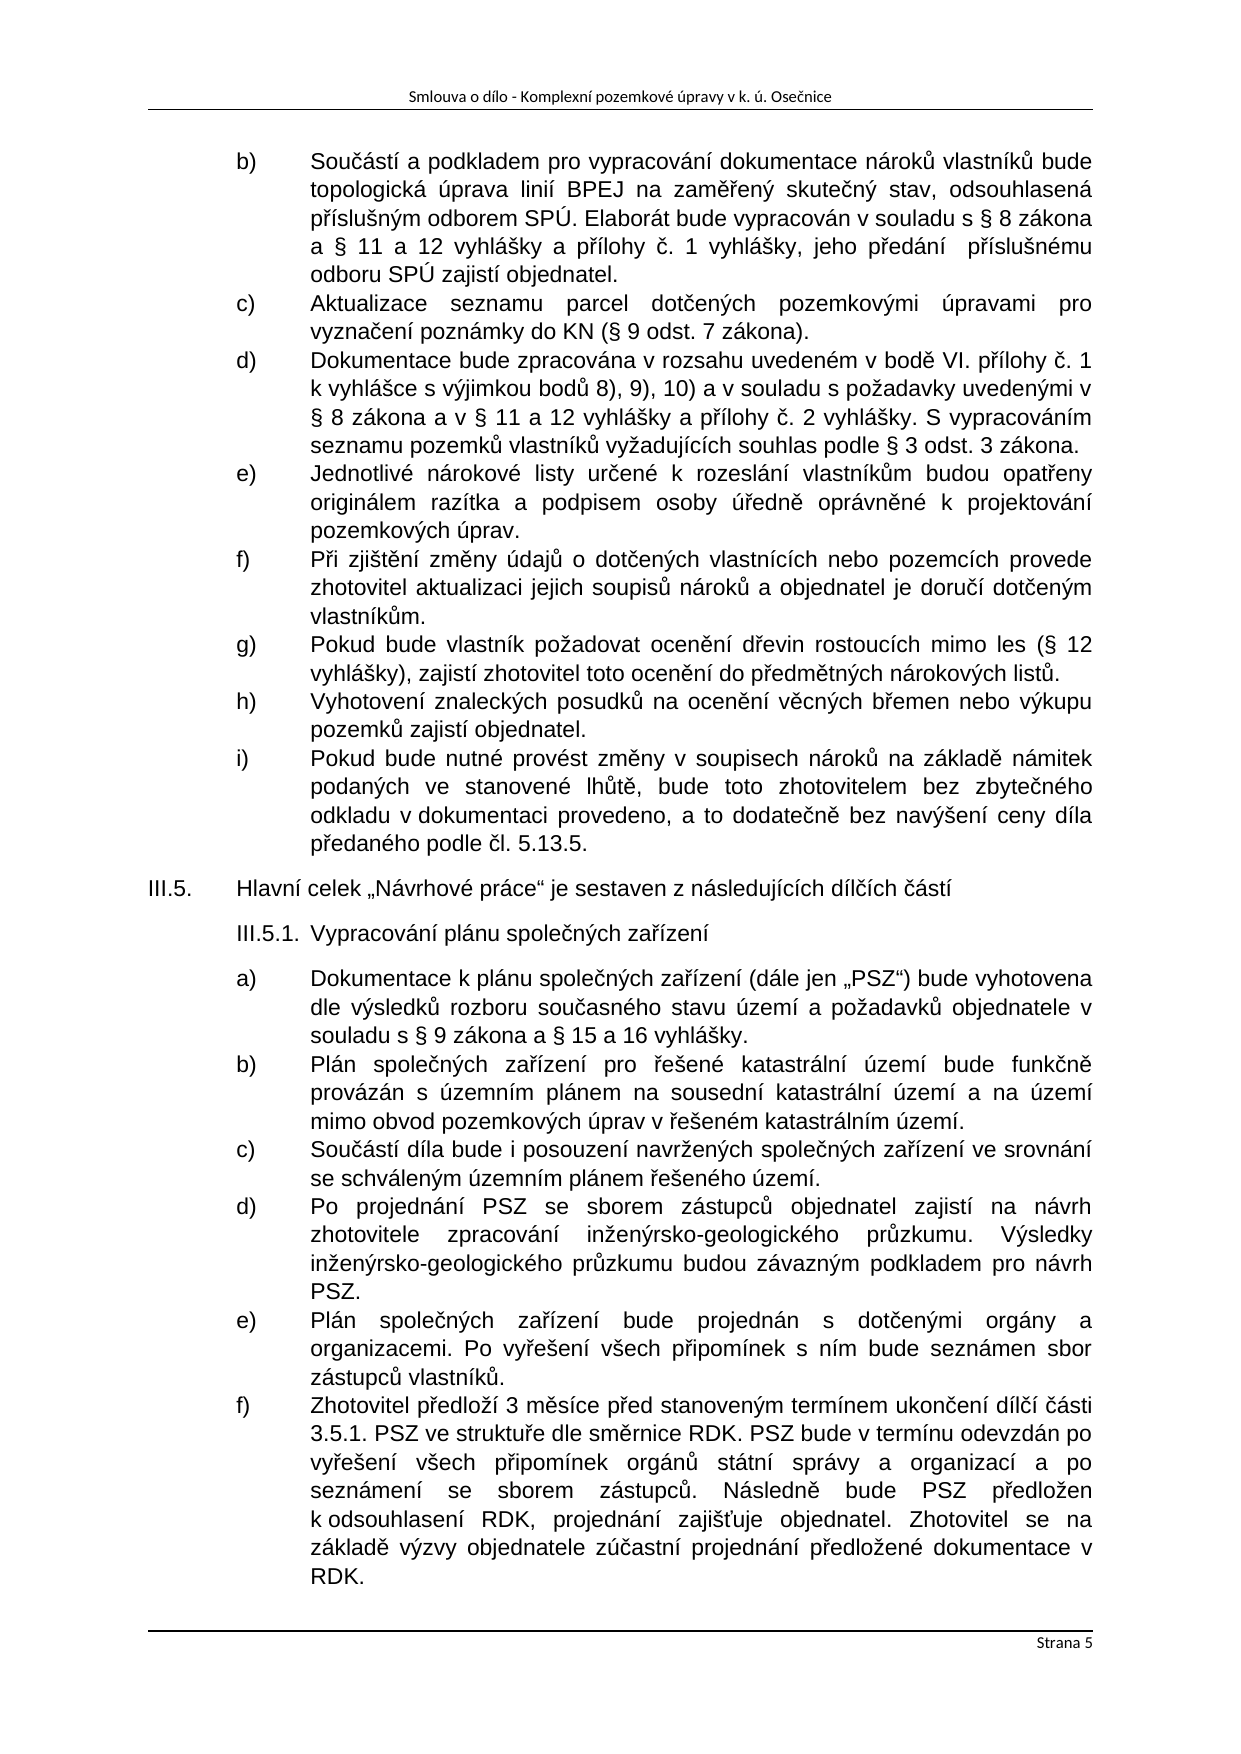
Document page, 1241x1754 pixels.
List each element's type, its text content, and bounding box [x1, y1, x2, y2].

text Jednotlivé nárokové listy určené k rozeslání vlastníkům budou opatřeny originálem razítka a podpisem osoby úředně oprávněné k projektování pozemkových úprav. [236, 460, 1093, 544]
text Plán společných zařízení bude projednán s dotčenými orgány a organizacemi. Po vyřešení všech připomínek s ním bude seznámen sbor zástupců vlastníků. [236, 1307, 1093, 1390]
text Dokumentace k plánu společných zařízení (dále jen „PSZ“) bude vyhotovena dle výsledků rozboru současného stavu území a požadavků objednatele v souladu s § 9 zákona a § 15 a 16 vyhlášky. [236, 965, 1093, 1049]
text Součástí a podkladem pro vypracování dokumentace nároků vlastníků bude topologická úprava linií BPEJ na zaměřený skutečný stav, odsouhlasená příslušným odborem SPÚ. Elaborát bude vypracován v souladu s § 8 zákona a § 11 a 12 vyhlášky a přílohy č. 1 vyhlášky, jeho předání příslušnému odboru SPÚ zajistí objednatel. [236, 148, 1093, 288]
text Aktualizace seznamu parcel dotčených pozemkovými úpravami pro vyznačení poznámky do KN (§ 9 odst. 7 zákona). [236, 290, 1093, 344]
text Při zjištění změny údajů o dotčených vlastnících nebo pozemcích provede zhotovitel aktualizaci jejich soupisů nároků a objednatel je doručí dotčeným vlastníkům. [236, 546, 1093, 629]
text Vypracování plánu společných zařízení [236, 920, 1093, 947]
text Zhotovitel předloží 3 měsíce před stanoveným termínem ukončení dílčí části 3.5.1. PSZ ve struktuře dle směrnice RDK. PSZ bude v termínu odevzdán po vyřešení všech připomínek orgánů státní správy a organizací a po seznámení se sborem zástupců. Následně bude PSZ předložen k odsouhlasení RDK, projednání zajišťuje objednatel. Zhotovitel se na základě výzvy objednatele zúčastní projednání předložené dokumentace v RDK. [236, 1392, 1093, 1589]
text Pokud bude vlastník požadovat ocenění dřevin rostoucích mimo les (§ 12 vyhlášky), zajistí zhotovitel toto ocenění do předmětných nárokových listů. [236, 631, 1093, 686]
text Vyhotovení znaleckých posudků na ocenění věcných břemen nebo výkupu pozemků zajistí objednatel. [236, 688, 1093, 743]
list Hlavní celek „Návrhové práce“ je sestaven z následujících dílčích částí [148, 875, 1093, 902]
text Po projednání PSZ se sborem zástupců objednatel zajistí na návrh zhotovitele zpracování inženýrsko-geologického průzkumu. Výsledky inženýrsko-geologického průzkumu budou závazným podkladem pro návrh PSZ. [236, 1193, 1093, 1304]
text Plán společných zařízení pro řešené katastrální území bude funkčně provázán s územním plánem na sousední katastrální území a na území mimo obvod pozemkových úprav v řešeném katastrálním území. [236, 1051, 1093, 1134]
text Součástí díla bude i posouzení navržených společných zařízení ve srovnání se schváleným územním plánem řešeného území. [236, 1136, 1093, 1191]
text Dokumentace bude zpracována v rozsahu uvedeném v bodě VI. přílohy č. 1 k vyhlášce s výjimkou bodů 8), 9), 10) a v souladu s požadavky uvedenými v § 8 zákona a v § 11 a 12 vyhlášky a přílohy č. 2 vyhlášky. S vypracováním seznamu pozemků vlastníků vyžadujících souhlas podle § 3 odst. 3 zákona. [236, 347, 1093, 458]
text Pokud bude nutné provést změny v soupisech nároků na základě námitek podaných ve stanovené lhůtě, bude toto zhotovitelem bez zbytečného odkladu v dokumentaci provedeno, a to dodatečně bez navýšení ceny díla předaného podle čl. 5.13.5. [236, 745, 1093, 856]
